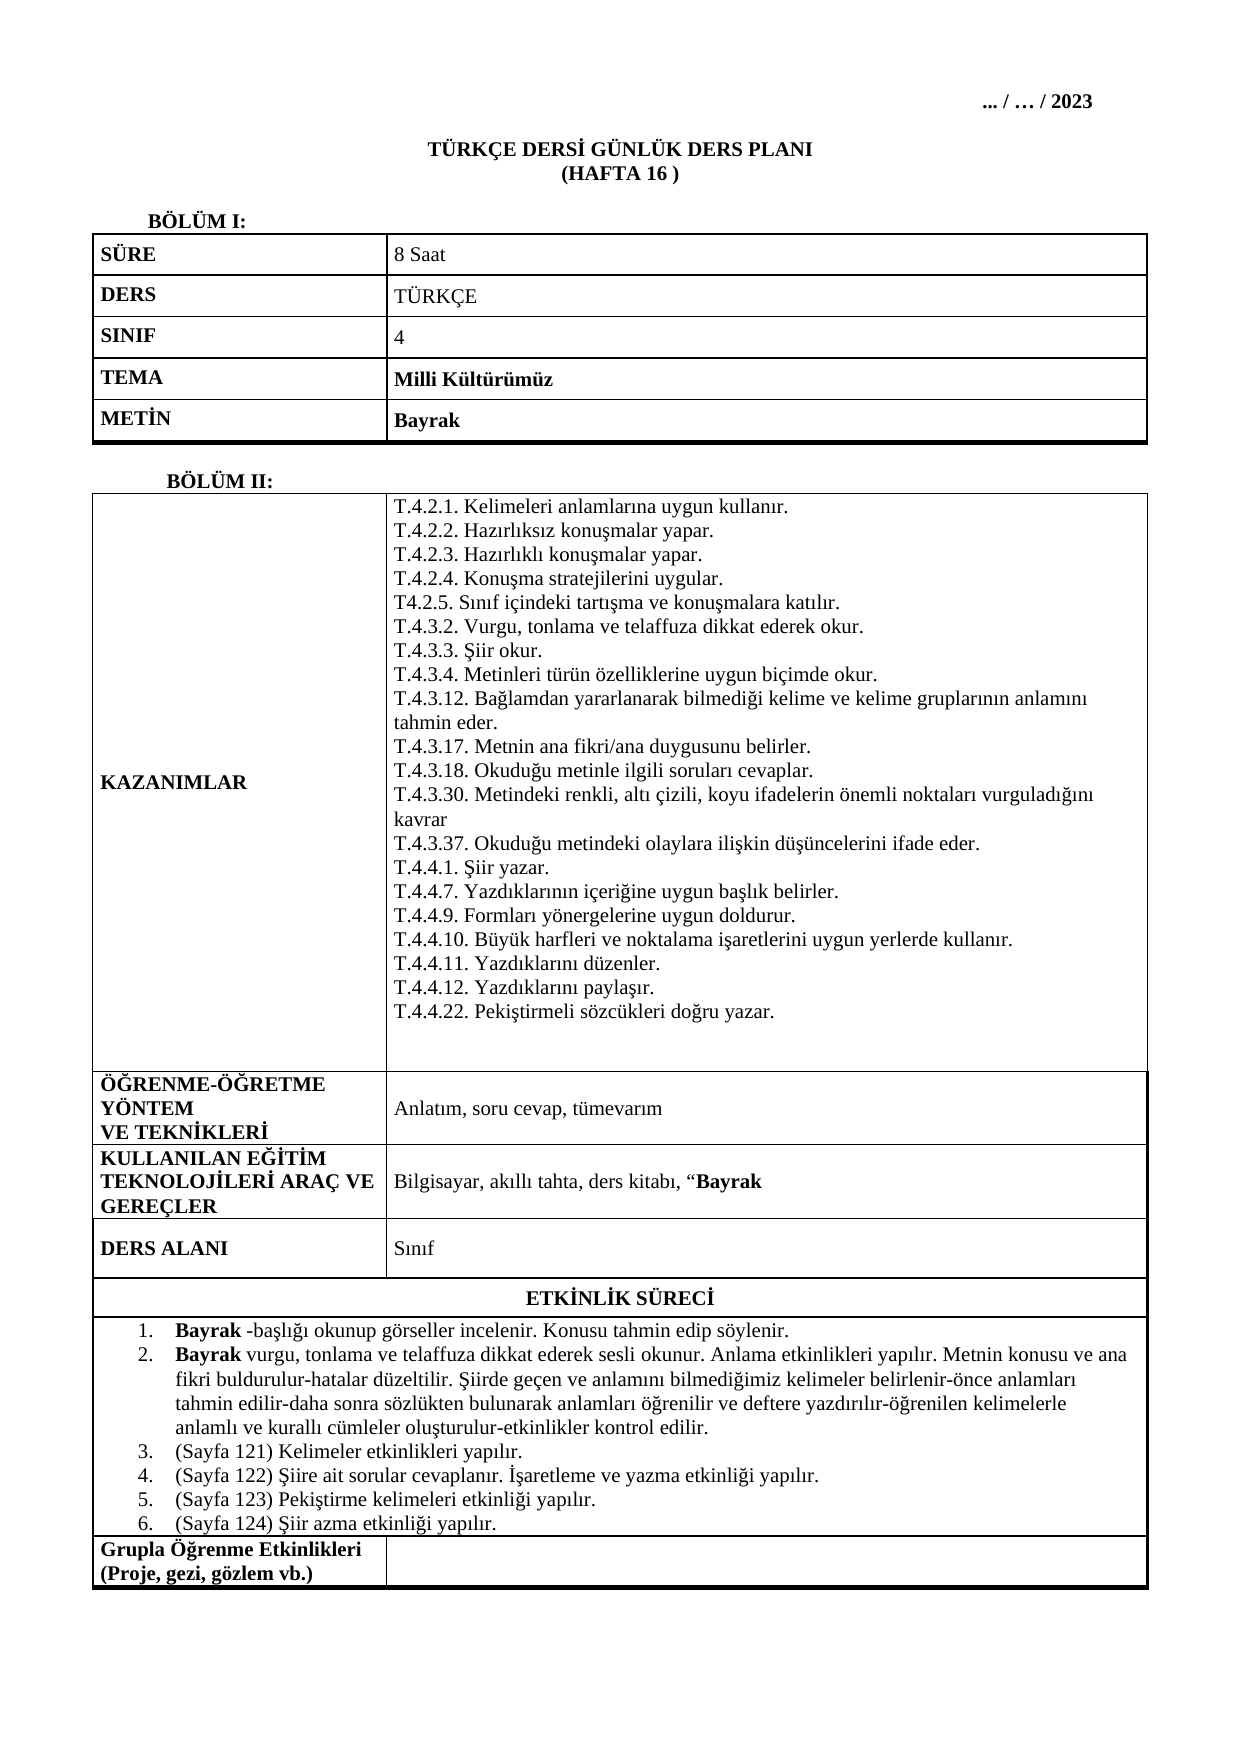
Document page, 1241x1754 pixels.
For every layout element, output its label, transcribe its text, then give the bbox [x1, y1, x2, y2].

table_cell [387, 1537, 1146, 1585]
table_cell Bilgisayar, akıllı tahta, ders kitabı, “Bayrak [387, 1145, 1146, 1218]
text ... / … / 2023 [148, 89, 1092, 113]
table_header SÜRE [94, 235, 386, 274]
table_cell Anlatım, soru cevap, tümevarım [387, 1072, 1146, 1144]
table_cell METİN [94, 400, 386, 440]
table_cell SINIF [94, 317, 386, 357]
text TÜRKÇE DERSİ GÜNLÜK DERS PLANI [148, 137, 1092, 161]
table_cell DERS ALANI [94, 1219, 386, 1277]
table_header KAZANIMLAR [93, 494, 386, 1071]
table_cell Milli Kültürümüz [388, 359, 1146, 398]
table_cell TÜRKÇE [388, 276, 1146, 316]
table_cell DERS [94, 276, 386, 316]
table_cell KULLANILAN EĞİTİM TEKNOLOJİLERİ ARAÇ VE GEREÇLER [93, 1145, 386, 1218]
table_header T.4.2.1. Kelimeleri anlamlarına uygun kullanır. T.4.2.2. Hazırlıksız konuşmalar yapar. T.4.2.3. Hazırlıklı konuşmalar yapar. T.4.2.4. Konuşma stratejilerini uygular. T4.2.5. Sınıf içindeki tartışma ve konuşmalara katılır. T.4.3.2. Vurgu, tonlama ve telaffuza dikkat ederek okur. T.4.3.3. Şiir okur. T.4.3.4. Metinleri türün özelliklerine uygun biçimde okur. T.4.3.12. Bağlamdan yararlanarak bilmediği kelime ve kelime gruplarının anlamını tahmin eder. T.4.3.17. Metnin ana fikri/ana duygusunu belirler. T.4.3.18. Okuduğu metinle ilgili soruları cevaplar. T.4.3.30. Metindeki renkli, altı çizili, koyu ifadelerin önemli noktaları vurguladığını kavrar T.4.3.37. Okuduğu metindeki olaylara ilişkin düşüncelerini ifade eder. T.4.4.1. Şiir yazar. T.4.4.7. Yazdıklarının içeriğine uygun başlık belirler. T.4.4.9. Formları yönergelerine uygun doldurur. T.4.4.10. Büyük harfleri ve noktalama işaretlerini uygun yerlerde kullanır. T.4.4.11. Yazdıklarını düzenler. T.4.4.12. Yazdıklarını paylaşır. T.4.4.22. Pekiştirmeli sözcükleri doğru yazar. [387, 494, 1147, 1071]
table_header 8 Saat [388, 235, 1146, 274]
table_cell Bayrak [388, 400, 1146, 440]
text BÖLÜM II: [148, 468, 1092, 493]
table_cell Sınıf [387, 1219, 1146, 1277]
table_cell Bayrak -başlığı okunup görseller incelenir. Konusu tahmin edip söylenir. Bayrak vurgu, tonlama ve telaffuza dikkat ederek sesli okunur. Anlama etkinlikleri yapılır. Metnin konusu ve ana fikri buldurulur-hatalar düzeltilir. Şiirde geçen ve anlamını bilmediğimiz kelimeler belirlenir-önce anlamları tahmin edilir-daha sonra sözlükten bulunarak anlamları öğrenilir ve deftere yazdırılır-öğrenilen kelimelerle anlamlı ve kurallı cümleler oluşturulur-etkinlikler kontrol edilir. (Sayfa 121) Kelimeler etkinlikleri yapılır. (Sayfa 122) Şiire ait sorular cevaplanır. İşaretleme ve yazma etkinliği yapılır. (Sayfa 123) Pekiştirme kelimeleri etkinliği yapılır. (Sayfa 124) Şiir azma etkinliği yapılır. [94, 1318, 1146, 1535]
text BÖLÜM I: [148, 209, 1092, 233]
table_cell TEMA [94, 359, 386, 398]
text (HAFTA 16 ) [148, 161, 1092, 185]
table_cell ÖĞRENME-ÖĞRETME YÖNTEM VE TEKNİKLERİ [93, 1072, 386, 1144]
table_cell 4 [388, 317, 1146, 357]
table_cell ETKİNLİK SÜRECİ [94, 1279, 1146, 1316]
table_cell Grupla Öğrenme Etkinlikleri (Proje, gezi, gözlem vb.) [94, 1537, 386, 1585]
